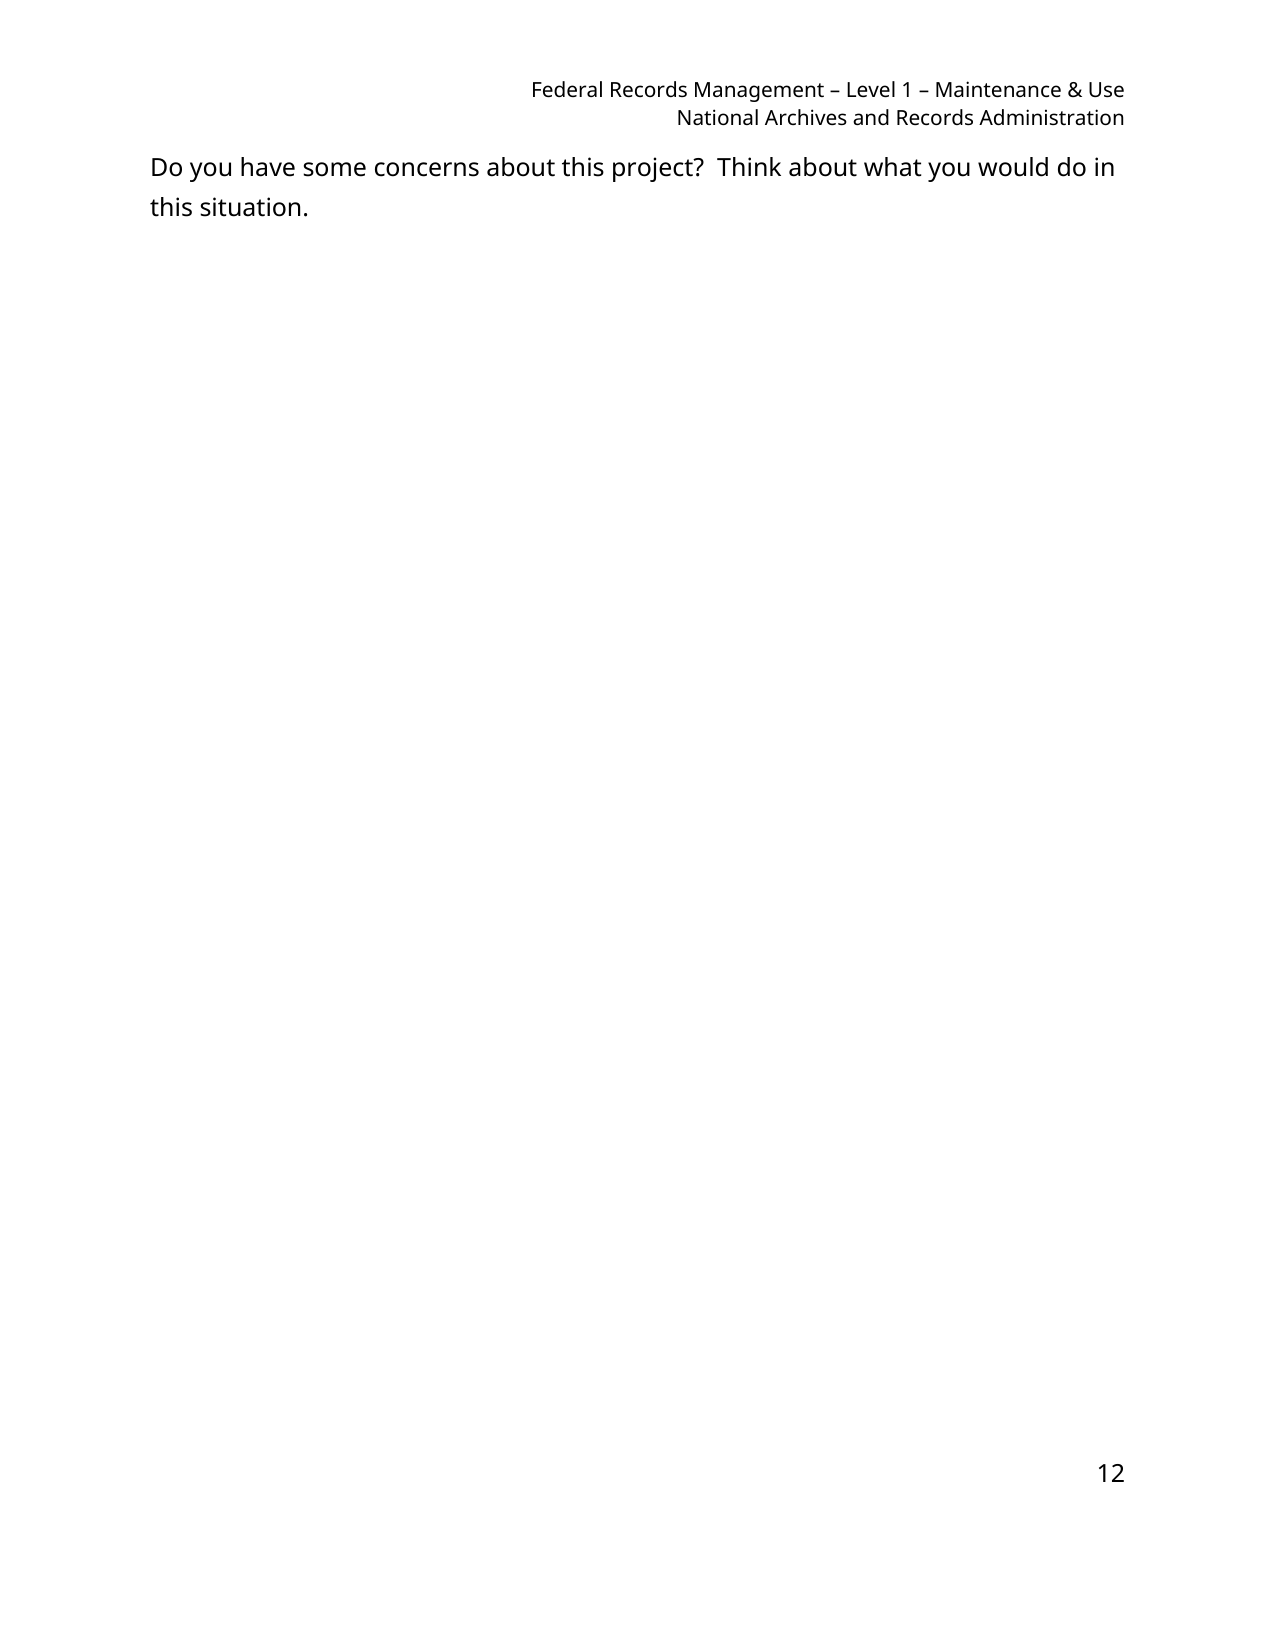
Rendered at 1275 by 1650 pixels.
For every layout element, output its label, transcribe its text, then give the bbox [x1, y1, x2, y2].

text Do you have some concerns about this project? Think about what you would do in this situation. [150, 150, 1125, 223]
